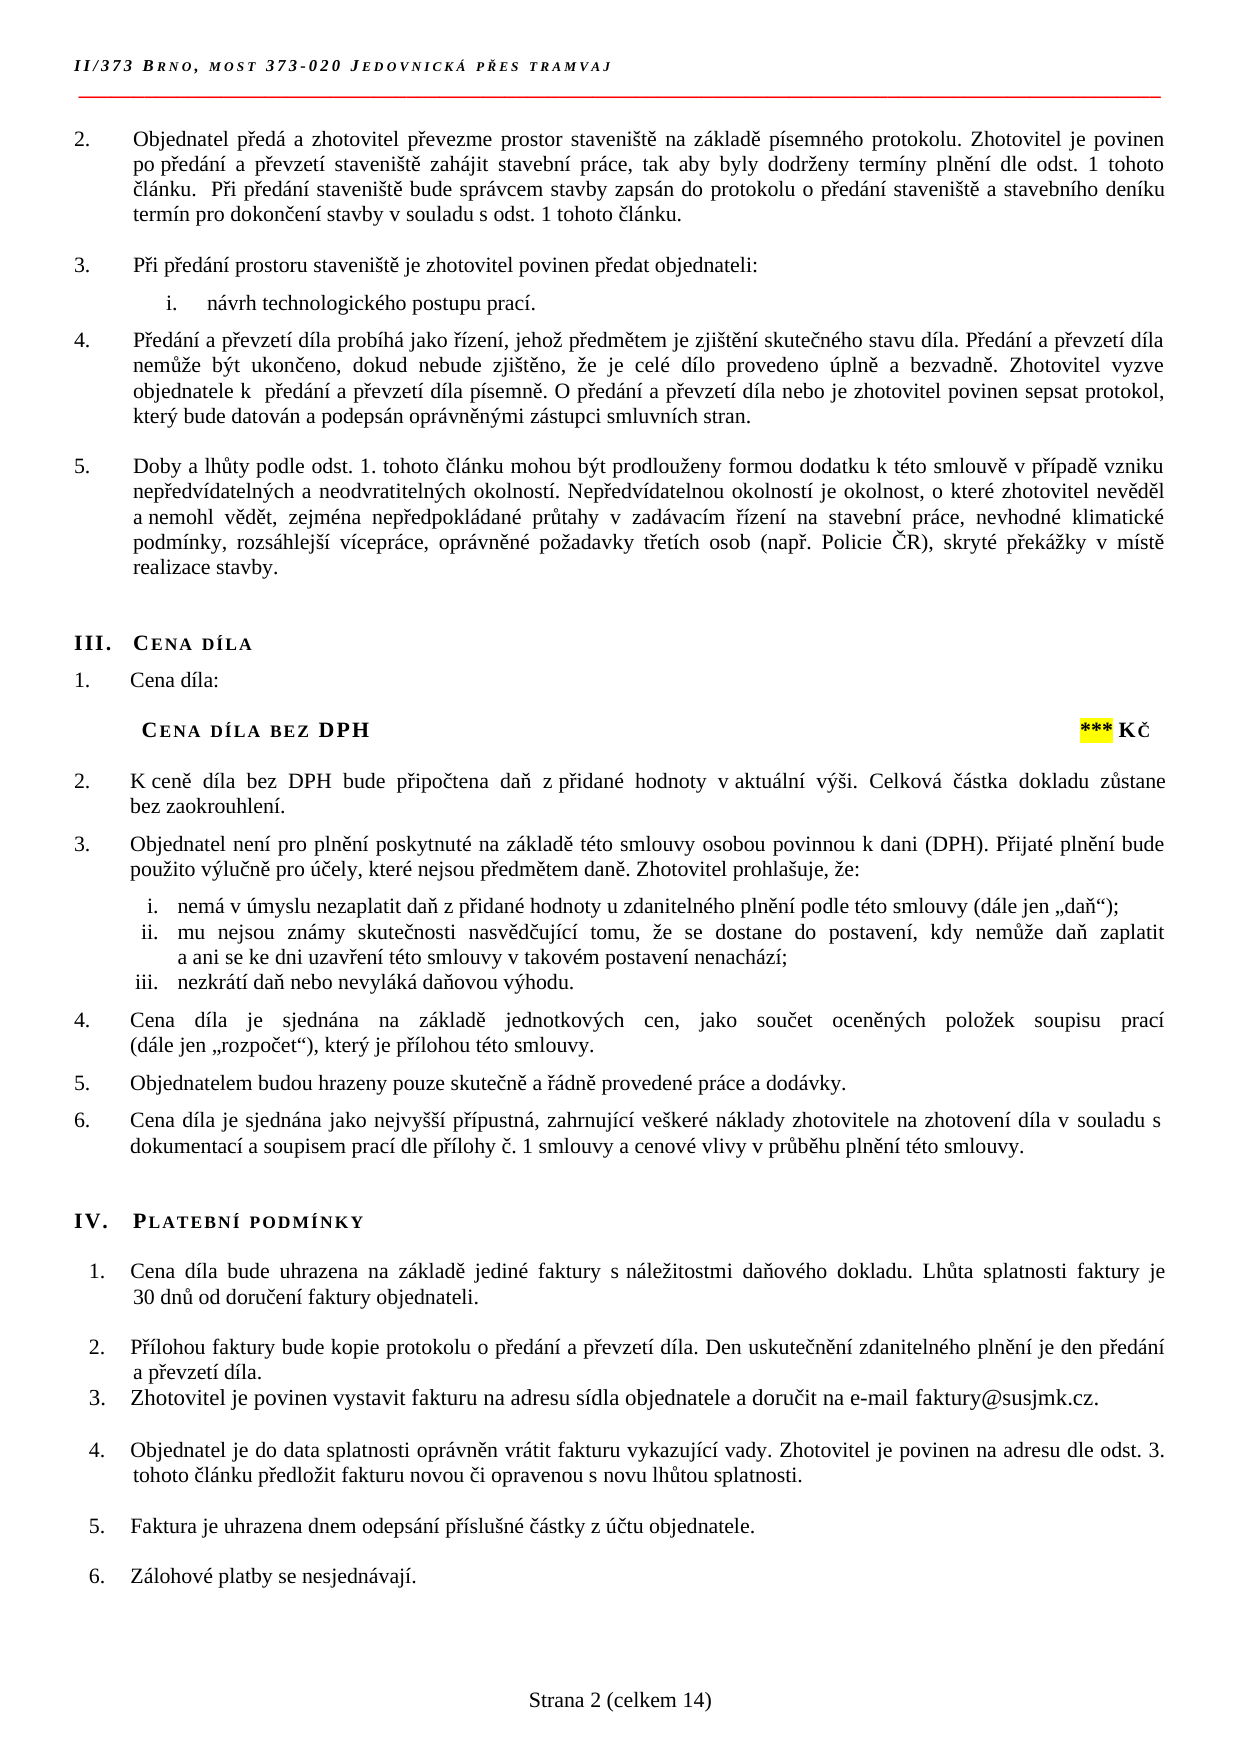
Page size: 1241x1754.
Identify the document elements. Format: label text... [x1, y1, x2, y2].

list Objednatel není pro plnění poskytnuté na základě této smlouvy osobou povinnou k dani (DPH). Přijaté plnění bude použito výlučně pro účely, které nejsou předmětem daně. Zhotovitel prohlašuje, že: [74, 831, 1166, 881]
list nezkrátí daň nebo nevyláká daňovou výhodu. [158, 969, 1166, 994]
list Cena díla [74, 629, 1166, 655]
list Cena díla je sjednána jako nejvyšší přípustná, zahrnující veškeré náklady zhotovitele na zhotovení díla v souladu s dokumentací a soupisem prací dle přílohy č. 1 smlouvy a cenové vlivy v průběhu plnění této smlouvy. [74, 1107, 1166, 1158]
list nemá v úmyslu nezaplatit daň z přidané hodnoty u zdanitelného plnění podle této smlouvy (dále jen „daň“); [158, 893, 1166, 919]
list Cena díla: [74, 667, 1166, 692]
table_header Cena díla bez DPH [130, 705, 824, 755]
list Doby a lhůty podle odst. 1. tohoto článku mohou být prodlouženy formou dodatku k této smlouvě v případě vzniku nepředvídatelných a neodvratitelných okolností. Nepředvídatelnou okolností je okolnost, o které zhotovitel nevěděl a nemohl vědět, zejména nepředpokládané průtahy v zadávacím řízení na stavební práce, nevhodné klimatické podmínky, rozsáhlejší vícepráce, oprávněné požadavky třetích osob (např. Policie ČR), skryté překážky v místě realizace stavby. [74, 453, 1166, 579]
list Cena díla je sjednána na základě jednotkových cen, jako součet oceněných položek soupisu prací (dále jen „rozpočet“), který je přílohou této smlouvy. [74, 1007, 1166, 1057]
list Cena díla bude uhrazena na základě jediné faktury s náležitostmi daňového dokladu. Lhůta splatnosti faktury je 30 dnů od doručení faktury objednateli. [89, 1258, 1166, 1309]
list Faktura je uhrazena dnem odepsání příslušné částky z účtu objednatele. [89, 1513, 1166, 1538]
list Při předání prostoru staveniště je zhotovitel povinen předat objednateli: [74, 252, 1166, 277]
list Předání a převzetí díla probíhá jako řízení, jehož předmětem je zjištění skutečného stavu díla. Předání a převzetí díla nemůže být ukončeno, dokud nebude zjištěno, že je celé dílo provedeno úplně a bezvadně. Zhotovitel vyzve objednatele k předání a převzetí díla písemně. O předání a převzetí díla nebo je zhotovitel povinen sepsat protokol, který bude datován a podepsán oprávněnými zástupci smluvních stran. [74, 327, 1166, 428]
list Zálohové platby se nesjednávají. [89, 1563, 1166, 1588]
list Objednatel předá a zhotovitel převezme prostor staveniště na základě písemného protokolu. Zhotovitel je povinen po předání a převzetí staveniště zahájit stavební práce, tak aby byly dodrženy termíny plnění dle odst. 1 tohoto článku. Při předání staveniště bude správcem stavby zapsán do protokolu o předání staveniště a stavebního deníku termín pro dokončení stavby v souladu s odst. 1 tohoto článku. [74, 126, 1166, 227]
list Platební podmínky [74, 1208, 1166, 1233]
list Přílohou faktury bude kopie protokolu o předání a převzetí díla. Den uskutečnění zdanitelného plnění je den předání a převzetí díla. [89, 1334, 1166, 1384]
table_header *** Kč [824, 705, 1161, 755]
list Objednatelem budou hrazeny pouze skutečně a řádně provedené práce a dodávky. [74, 1070, 1166, 1095]
list Zhotovitel je povinen vystavit fakturu na adresu sídla objednatele a doručit na e-mail faktury@susjmk.cz. [89, 1384, 1166, 1411]
list Objednatel je do data splatnosti oprávněn vrátit fakturu vykazující vady. Zhotovitel je povinen na adresu dle odst. 3. tohoto článku předložit fakturu novou či opravenou s novu lhůtou splatnosti. [89, 1437, 1166, 1488]
list K ceně díla bez DPH bude připočtena daň z přidané hodnoty v aktuální výši. Celková částka dokladu zůstane bez zaokrouhlení. [74, 768, 1166, 818]
list návrh technologického postupu prací. [177, 289, 1166, 315]
list mu nejsou známy skutečnosti nasvědčující tomu, že se dostane do postavení, kdy nemůže daň zaplatit a ani se ke dni uzavření této smlouvy v takovém postavení nenachází; [158, 919, 1166, 969]
